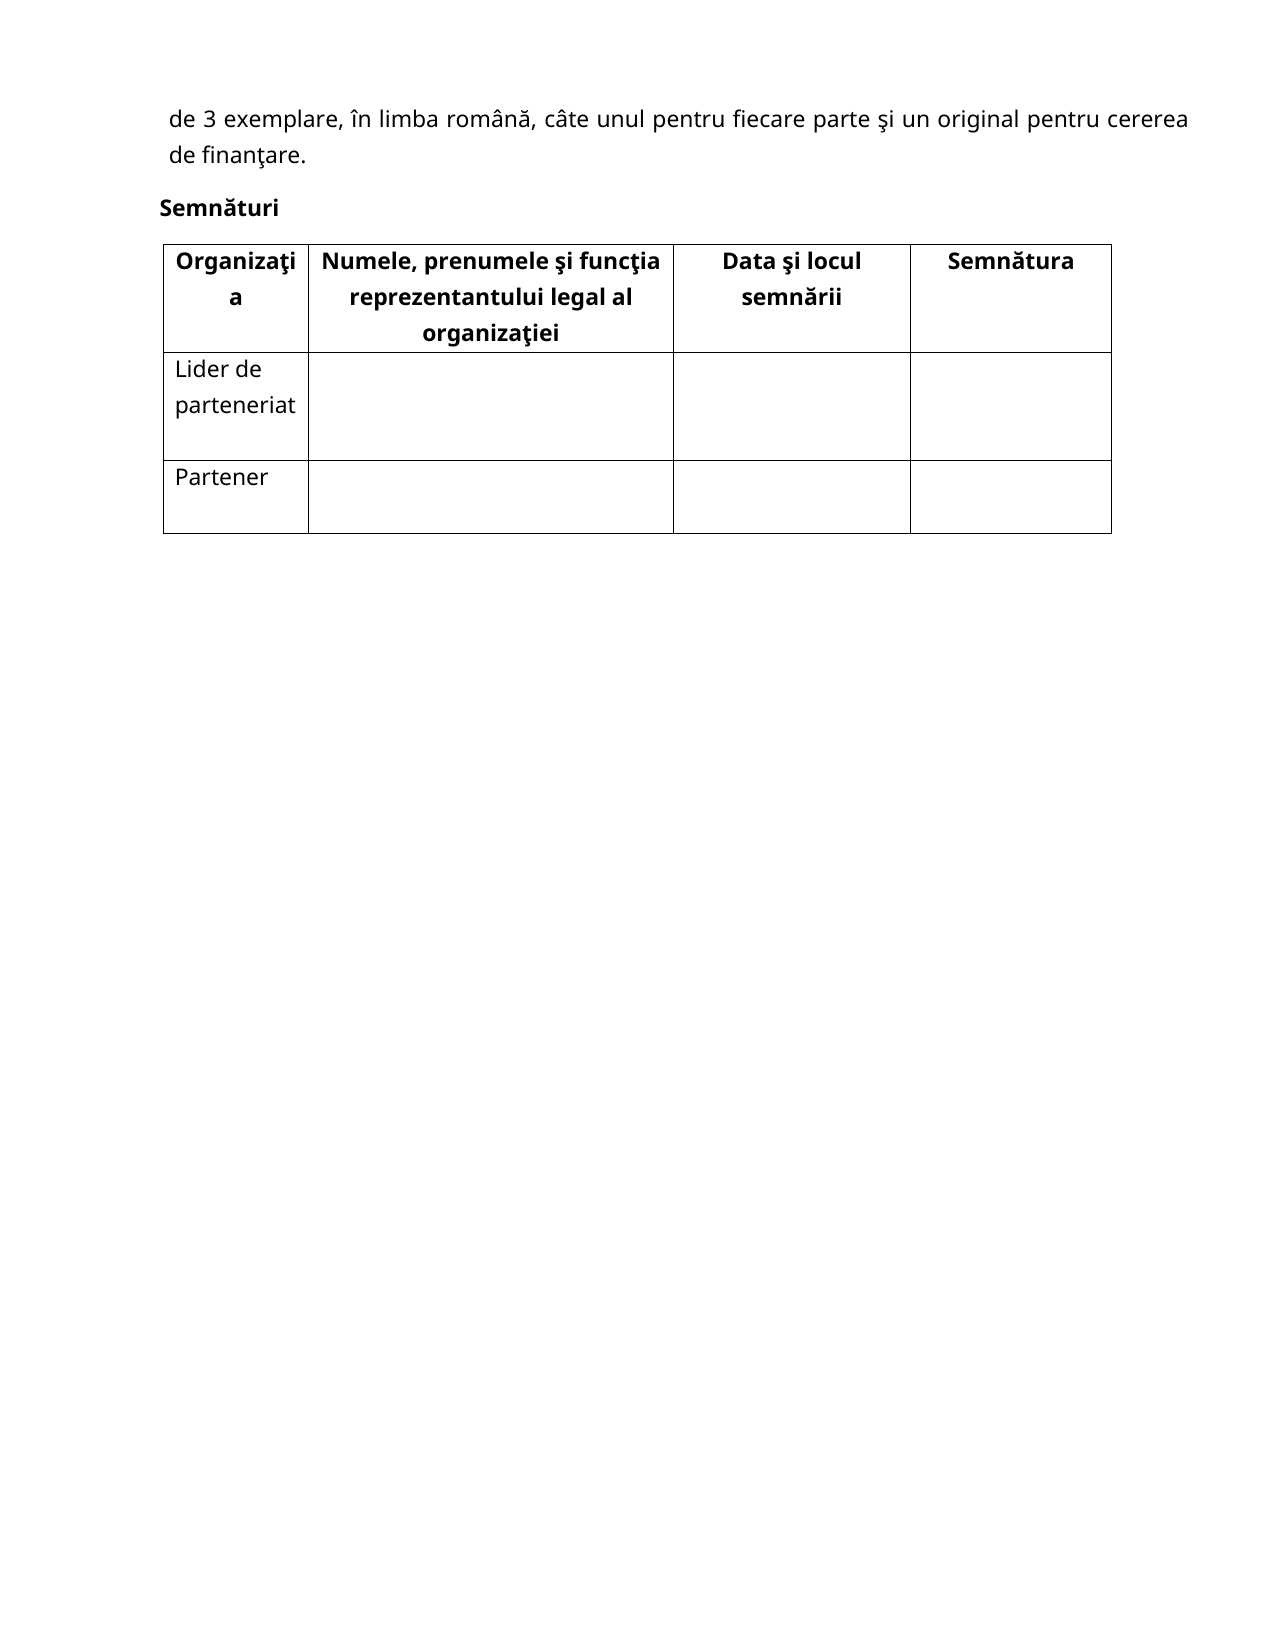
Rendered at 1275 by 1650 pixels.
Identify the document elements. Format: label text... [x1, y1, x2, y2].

table_cell [309, 353, 673, 460]
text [169, 103, 1191, 170]
table_cell [309, 461, 673, 532]
table_cell [911, 461, 1111, 532]
table_cell [674, 461, 910, 532]
table_cell Partener [164, 461, 308, 532]
table_header Semnătura [911, 245, 1111, 352]
table_cell [674, 353, 910, 460]
table_header Organizaţia [164, 245, 308, 352]
text Semnături [84, 192, 1191, 223]
table_cell [911, 353, 1111, 460]
table_cell Lider de parteneriat [164, 353, 308, 460]
table_header Data şi locul semnării [674, 245, 910, 352]
table_header Numele, prenumele şi funcţia reprezentantului legal al organizaţiei [309, 245, 673, 352]
